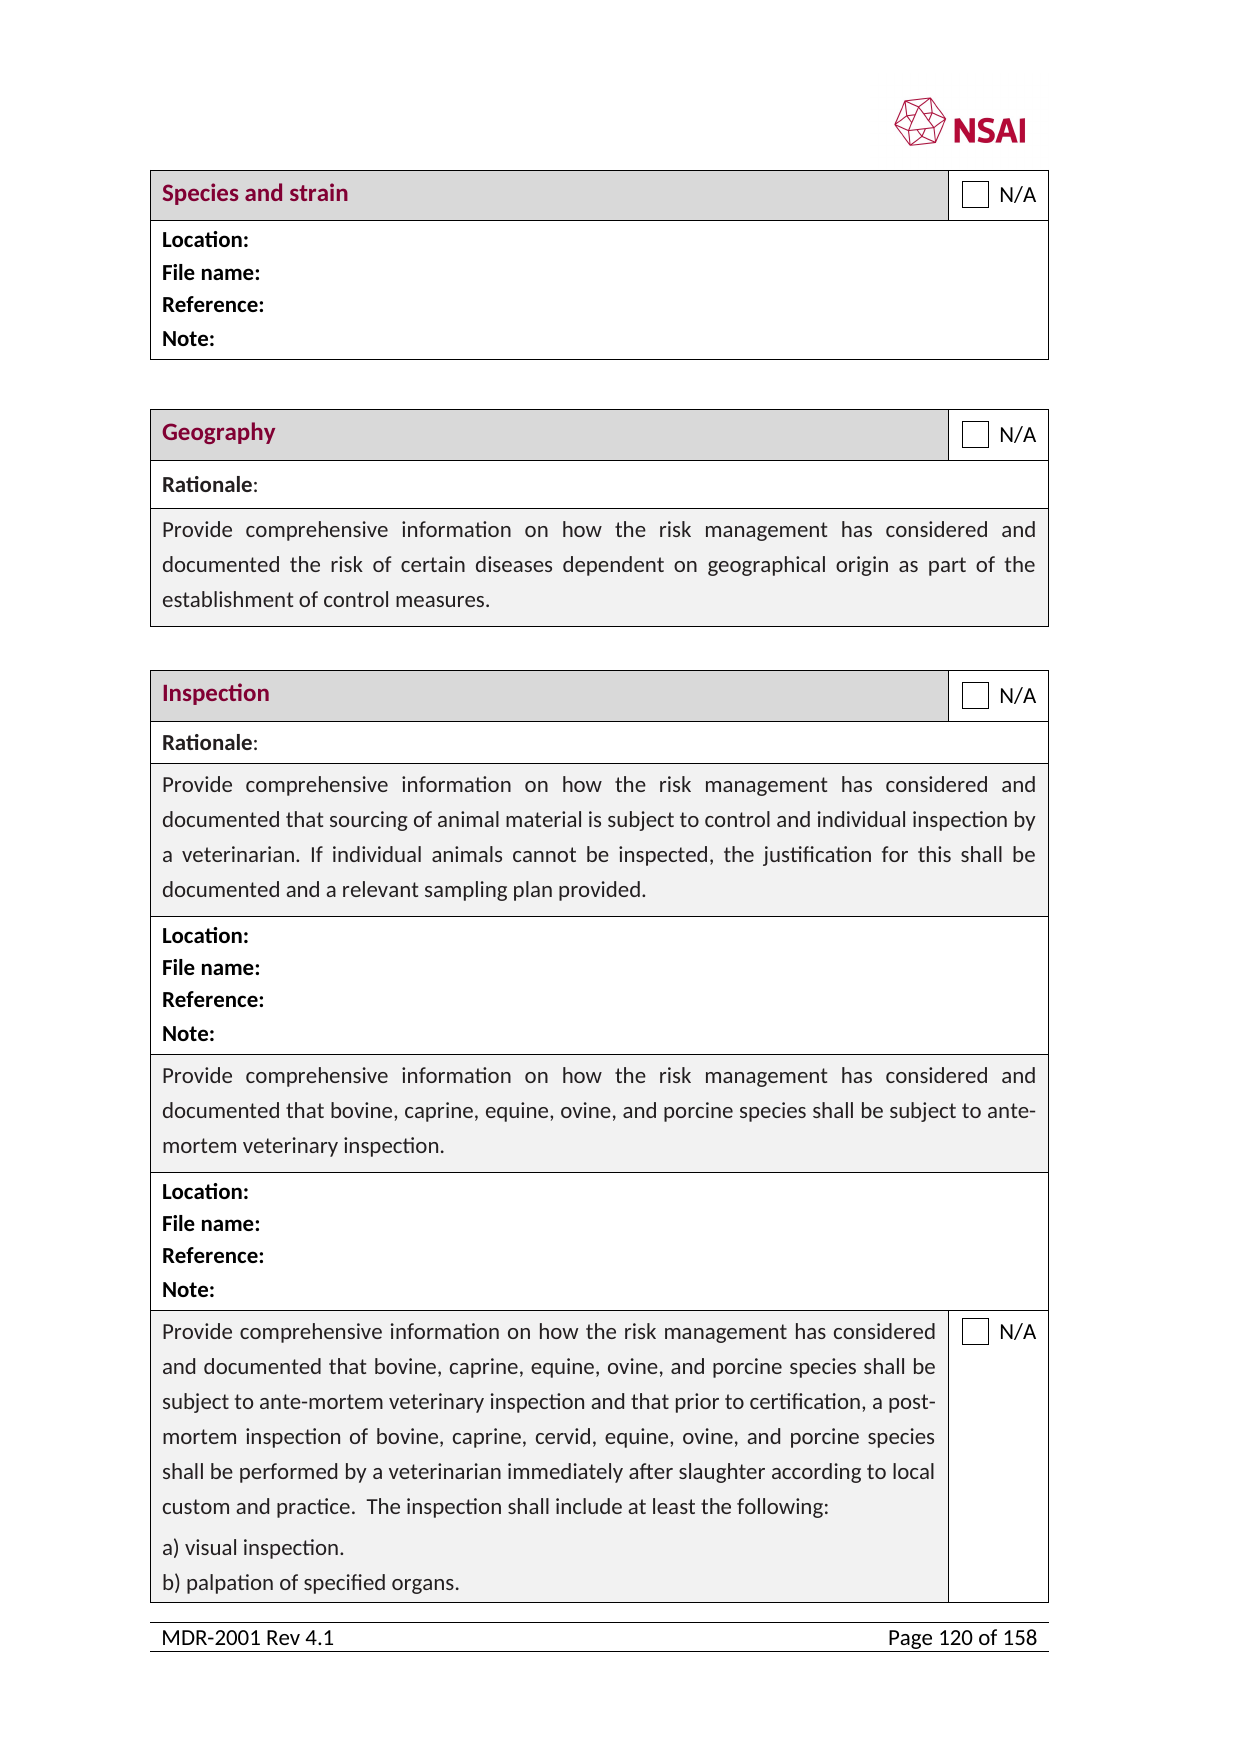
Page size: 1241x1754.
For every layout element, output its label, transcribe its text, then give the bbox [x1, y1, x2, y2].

table_cell Provide comprehensive information on how the risk management has considered and documented that sourcing of animal material is subject to control and individual inspection by a veterinarian. If individual animals cannot be inspected, the justification for this shall be documented and a relevant sampling plan provided. [151, 764, 1048, 916]
table_cell Location: File name: Reference: Note: [151, 1173, 1048, 1310]
table_header N/A [949, 410, 1048, 460]
table_cell Location: File name: Reference: Note: [151, 917, 1048, 1054]
table_cell Provide comprehensive information on how the risk management has considered and documented that bovine, caprine, equine, ovine, and porcine species shall be subject to ante-mortem veterinary inspection. [151, 1055, 1048, 1172]
table_cell Rationale: [151, 461, 1048, 508]
table_cell Location: File name: Reference: Note: [151, 221, 1048, 358]
picture [870, 73, 1049, 170]
table_header Inspection [151, 671, 948, 721]
table_header Geography [151, 410, 948, 460]
table_cell Rationale: [151, 722, 1048, 762]
table_cell Provide comprehensive information on how the risk management has considered and documented the risk of certain diseases dependent on geographical origin as part of the establishment of control measures. [151, 509, 1048, 626]
table_header N/A [949, 671, 1048, 721]
table_header N/A [949, 171, 1048, 220]
table_cell N/A [949, 1311, 1048, 1602]
table_header Species and strain [151, 171, 948, 220]
